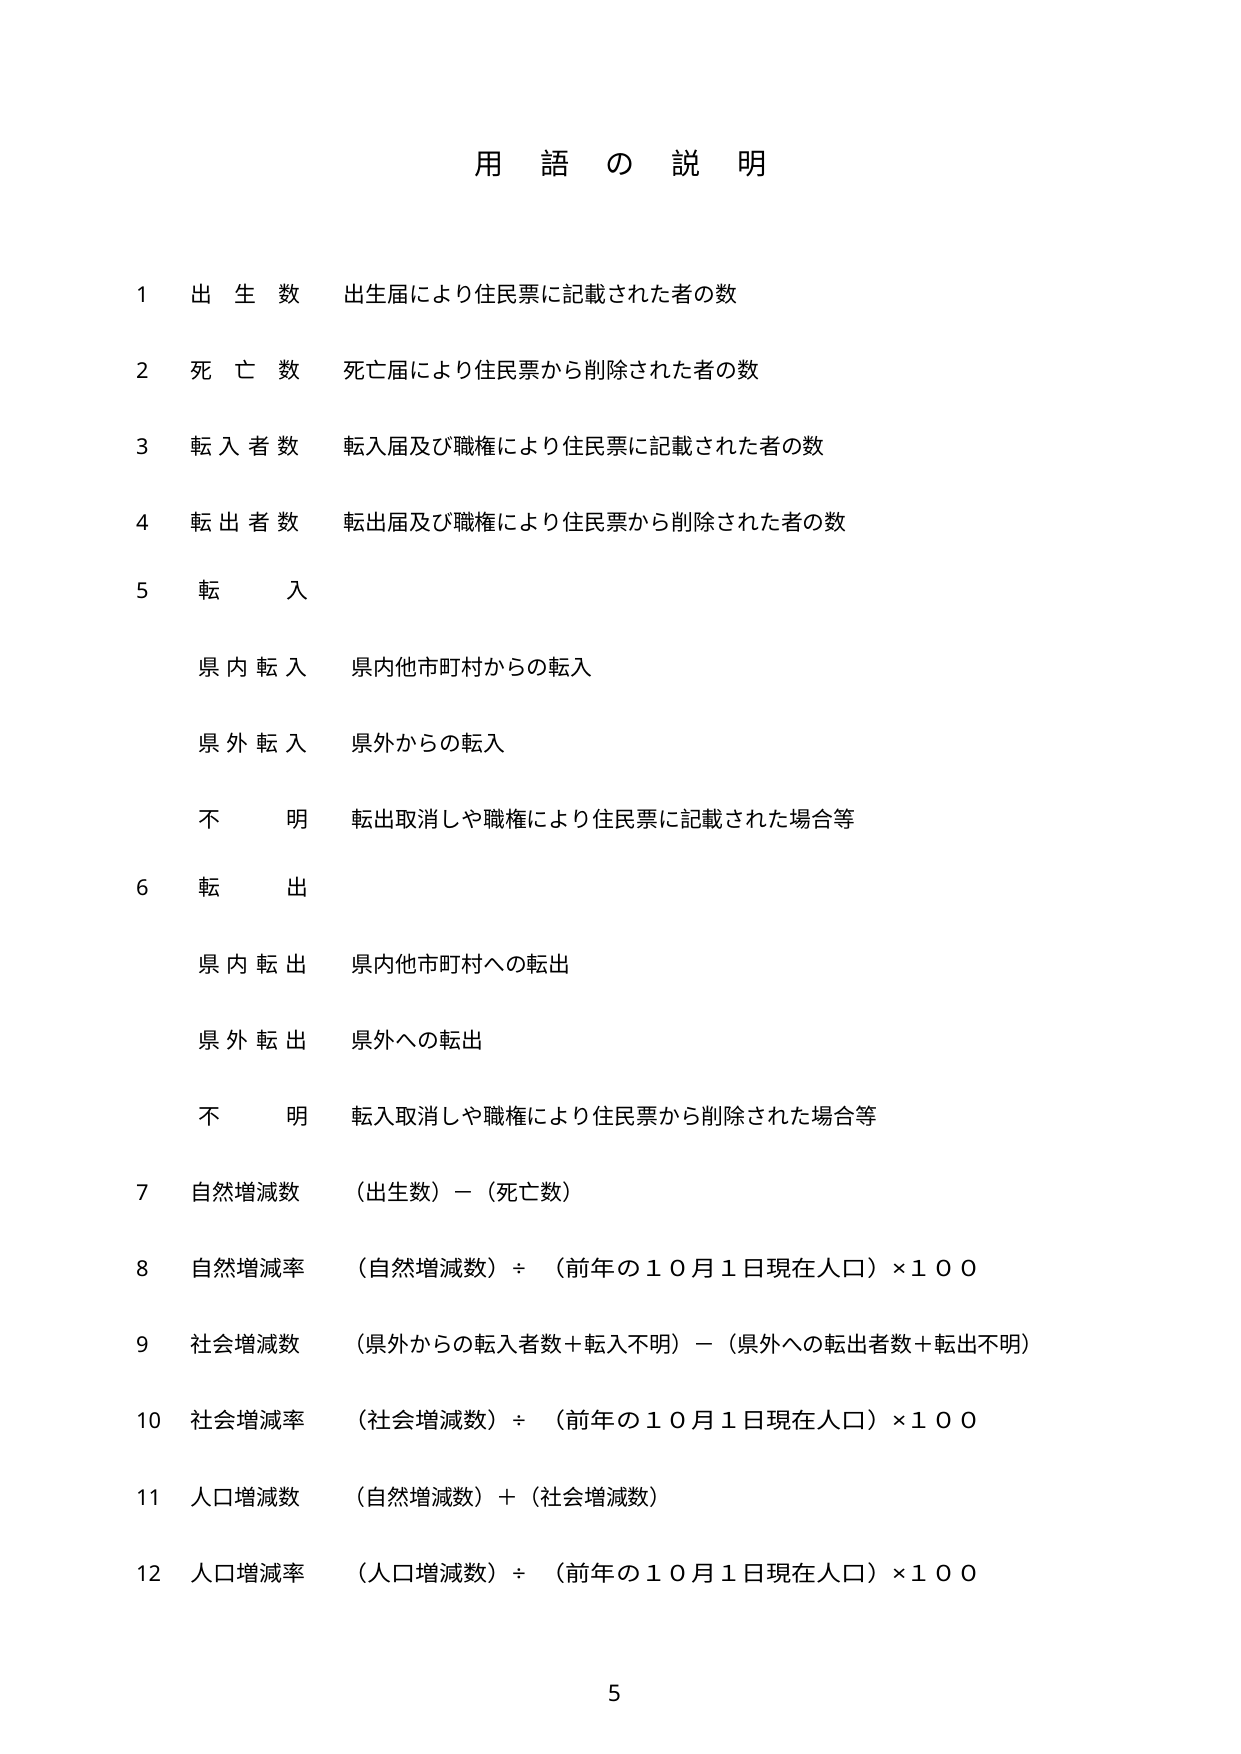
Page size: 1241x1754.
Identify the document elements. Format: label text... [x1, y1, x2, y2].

list 転 出 [136, 872, 1144, 902]
list 自然増減数 （出生数）－（死亡数） [136, 1177, 1144, 1207]
list 社会増減数 （県外からの転入者数＋転入不明）－（県外への転出者数＋転出不明） [136, 1329, 1144, 1359]
list 社会増減率 （社会増減数）÷ （前年の１０月１日現在人口）×１００ [136, 1406, 1144, 1435]
list 転 入 [136, 575, 1144, 605]
text 不 明 転入取消しや職権により住民票から削除された場合等 [198, 1101, 1144, 1130]
list 出 生 数 出生届により住民票に記載された者の数 [136, 279, 1144, 308]
text 不 明 転出取消しや職権により住民票に記載された場合等 [198, 804, 1144, 834]
list 転 出 者 数 転出届及び職権により住民票から削除された者の数 [136, 507, 1144, 537]
text 県 内 転 入 県内他市町村からの転入県 外 転 入 県外からの転入 [198, 652, 593, 758]
list 死 亡 数 死亡届により住民票から削除された者の数 [136, 355, 1144, 385]
text 用 語 の 説 明 [96, 143, 1144, 183]
list 自然増減率 （自然増減数）÷ （前年の１０月１日現在人口）×１００ [136, 1253, 1144, 1283]
list 人口増減率 （人口増減数）÷ （前年の１０月１日現在人口）×１００ [136, 1558, 1144, 1588]
list 人口増減数 （自然増減数）＋（社会増減数） [136, 1482, 1144, 1512]
text 県 内 転 出 県内他市町村への転出県 外 転 出 県外への転出 [198, 948, 571, 1054]
list 転 入 者 数 転入届及び職権により住民票に記載された者の数 [136, 431, 1144, 461]
